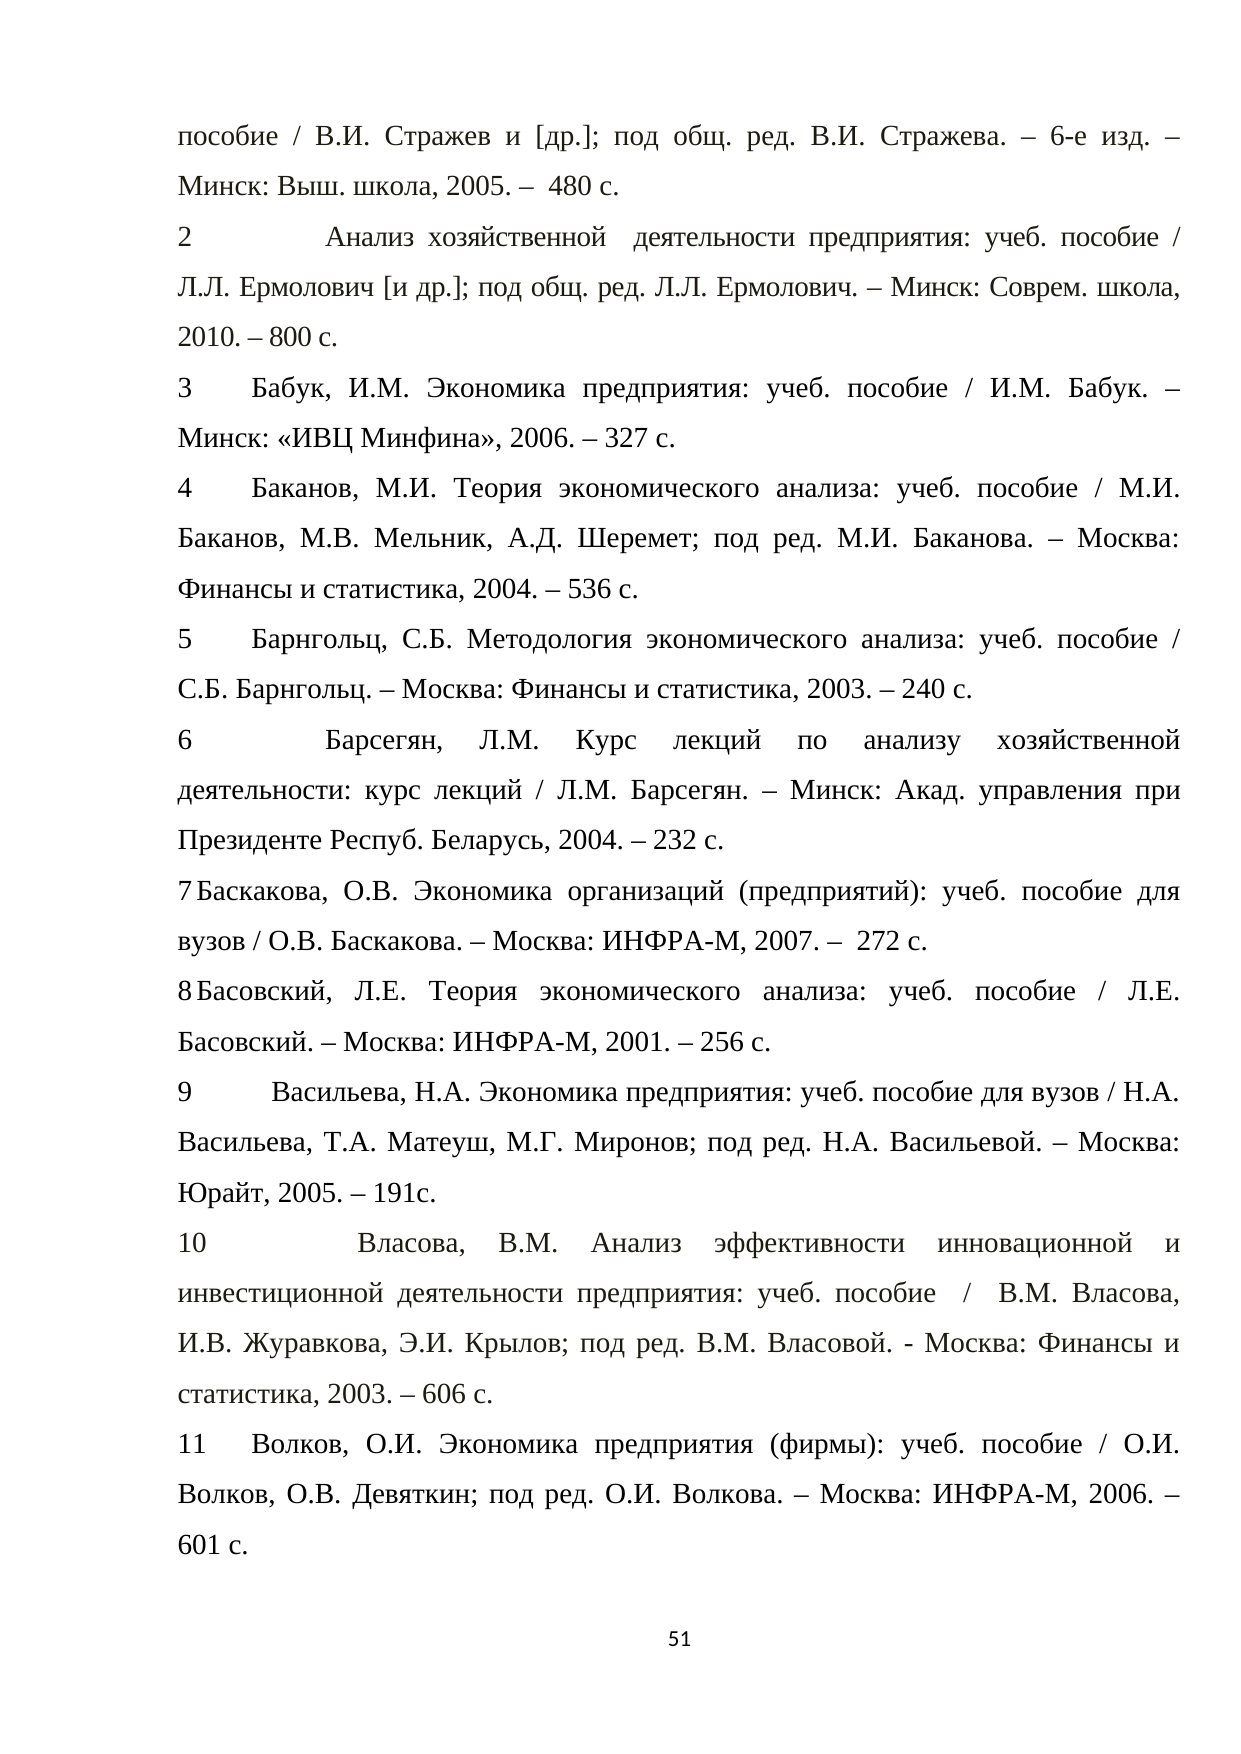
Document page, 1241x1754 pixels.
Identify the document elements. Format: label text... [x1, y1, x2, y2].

list Власова, В.М. Анализ эффективности инновационной и инвестиционной деятельности предприятия: учеб. пособие / В.М. Власова, И.В. Журавкова, Э.И. Крылов; под ред. В.М. Власовой. - Москва: Финансы и статистика, 2003. – 606 с. [177, 1225, 1181, 1409]
list Васильева, Н.А. Экономика предприятия: учеб. пособие для вузов / Н.А. Васильева, Т.А. Матеуш, М.Г. Миронов; под ред. Н.А. Васильевой. – Москва: Юрайт, 2005. – 191с. [177, 1074, 1181, 1208]
list Волков, О.И. Экономика предприятия (фирмы): учеб. пособие / О.И. Волков, О.В. Девяткин; под ред. О.И. Волкова. – Москва: ИНФРА-М, 2006. – 601 с. [177, 1426, 1181, 1560]
list Баканов, М.И. Теория экономического анализа: учеб. пособие / М.И. Баканов, М.В. Мельник, А.Д. Шеремет; под ред. М.И. Баканова. – Москва: Финансы и статистика, 2004. – 536 с. [177, 470, 1181, 604]
list Барсегян, Л.М. Курс лекций по анализу хозяйственной деятельности: курс лекций / Л.М. Барсегян. – Минск: Акад. управления при Президенте Респуб. Беларусь, 2004. – 232 с. [177, 722, 1181, 856]
list Басовский, Л.Е. Теория экономического анализа: учеб. пособие / Л.Е. Басовский. – Москва: ИНФРА-М, 2001. – 256 с. [177, 973, 1181, 1057]
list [177, 118, 1181, 202]
list Бабук, И.М. Экономика предприятия: учеб. пособие / И.М. Бабук. – Минск: «ИВЦ Минфина», 2006. – 327 с. [177, 370, 1181, 453]
list Баскакова, О.В. Экономика организаций (предприятий): учеб. пособие для вузов / О.В. Баскакова. – Москва: ИНФРА-М, 2007. – 272 с. [177, 873, 1181, 957]
list Барнгольц, С.Б. Методология экономического анализа: учеб. пособие / С.Б. Барнгольц. – Москва: Финансы и статистика, 2003. – 240 с. [177, 621, 1181, 705]
list Анализ хозяйственной деятельности предприятия: учеб. пособие / Л.Л. Ермолович [и др.]; под общ. ред. Л.Л. Ермолович. – Минск: Соврем. школа, 2010. – 800 с. [177, 219, 1181, 353]
